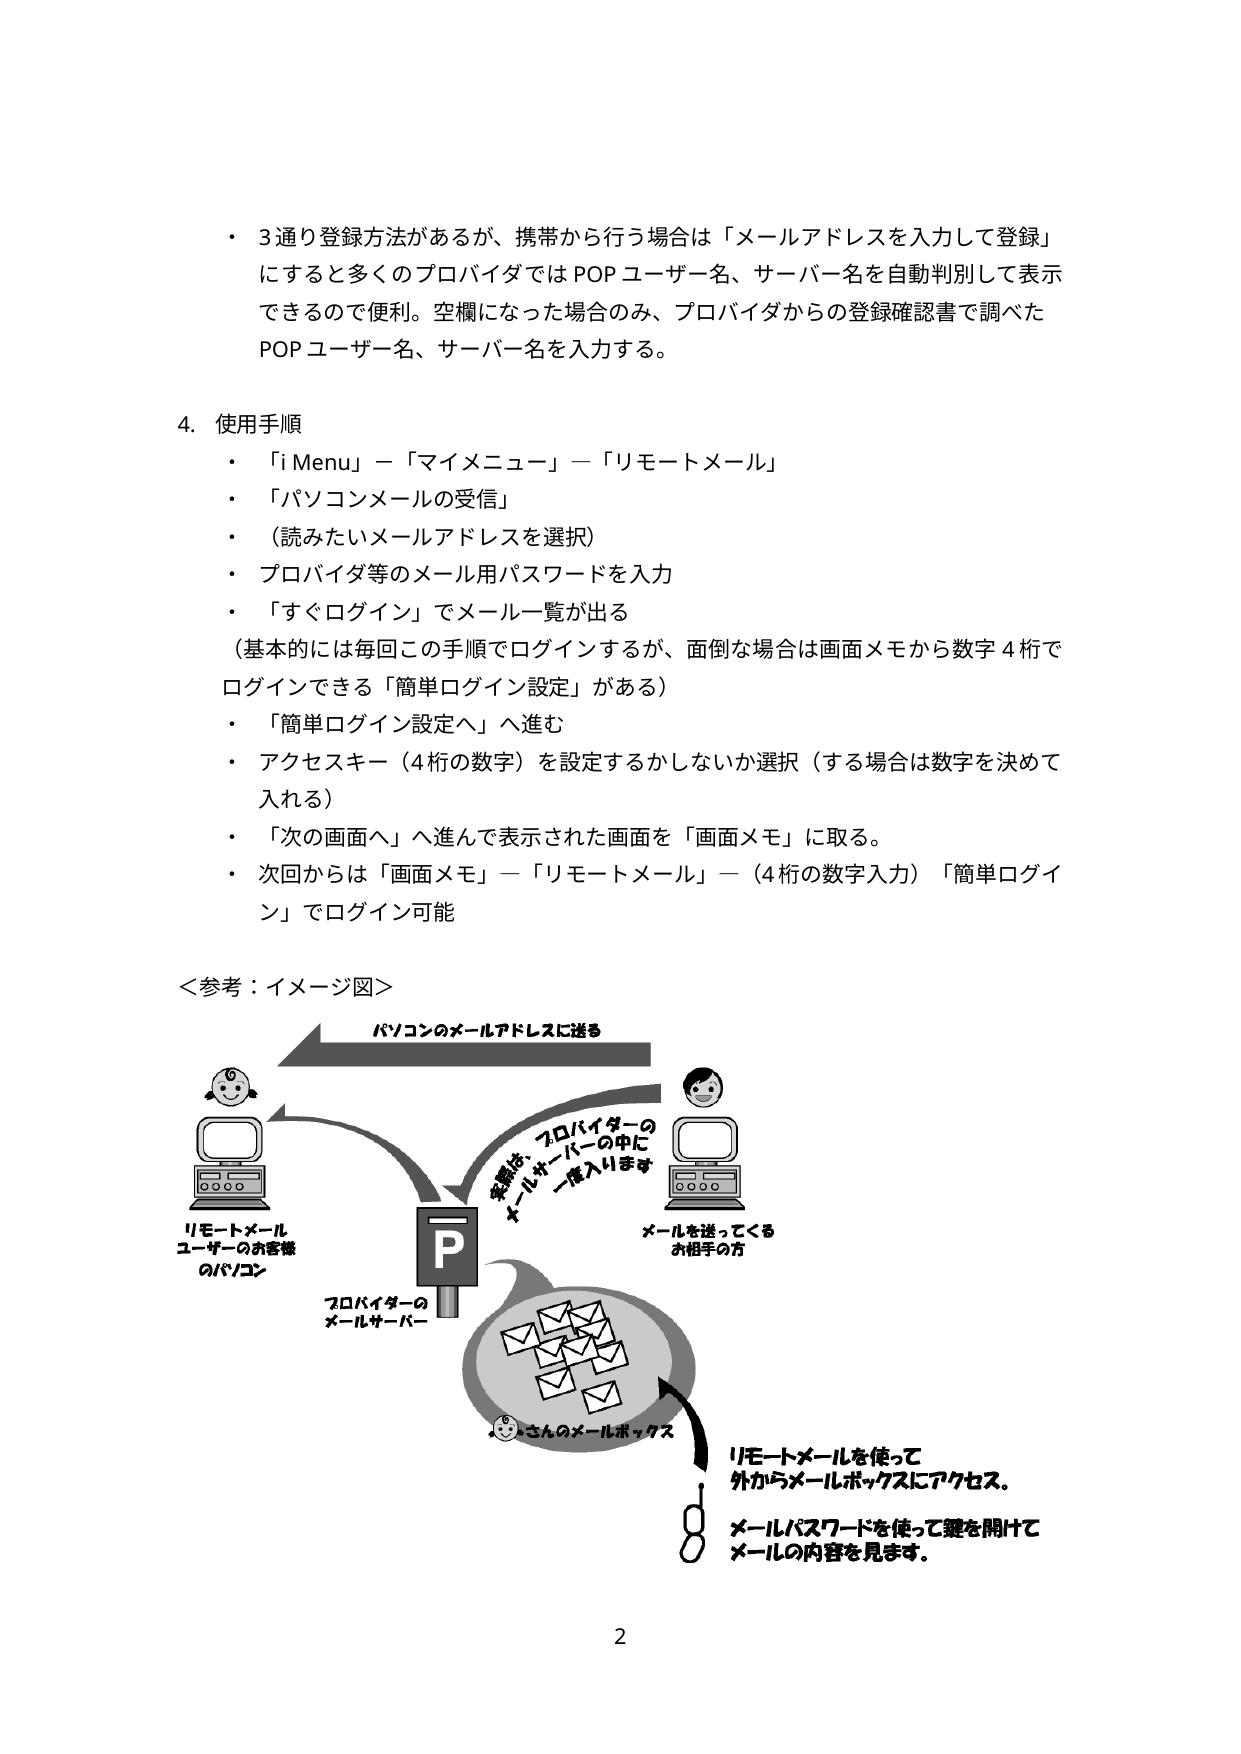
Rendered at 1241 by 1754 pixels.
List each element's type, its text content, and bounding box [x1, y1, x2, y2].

text ＜参考：イメージ図＞ [177, 967, 1063, 1004]
list （読みたいメールアドレスを選択） [221, 517, 1063, 554]
list 「i Menu」－「マイメニュー」―「リモートメール」 [221, 442, 1063, 479]
picture [177, 1023, 1040, 1563]
list プロバイダ等のメール用パスワードを入力 [221, 554, 1063, 592]
list 「パソコンメールの受信」 [221, 479, 1063, 517]
list 使用手順 [177, 404, 1063, 442]
list 「簡単ログイン設定へ」へ進む [221, 704, 1063, 742]
list アクセスキー（4桁の数字）を設定するかしないか選択（する場合は数字を決めて入れる） [221, 742, 1063, 817]
list 「次の画面へ」へ進んで表示された画面を「画面メモ」に取る。 [221, 817, 1063, 854]
list 「すぐログイン」でメール一覧が出る [221, 592, 1063, 629]
text （基本的には毎回この手順でログインするが、面倒な場合は画面メモから数字4桁でログインできる「簡単ログイン設定」がある） [221, 629, 1063, 704]
list 次回からは「画面メモ」―「リモートメール」―（4桁の数字入力）「簡単ログイン」でログイン可能 [221, 854, 1063, 929]
text POPユーザー名、サーバー名を入力する。 [258, 329, 1063, 367]
list 3通り登録方法があるが、携帯から行う場合は「メールアドレスを入力して登録」にすると多くのプロバイダではPOPユーザー名、サーバー名を自動判別して表示できるので便利。空欄になった場合のみ、プロバイダからの登録確認書で調べた [221, 217, 1063, 329]
